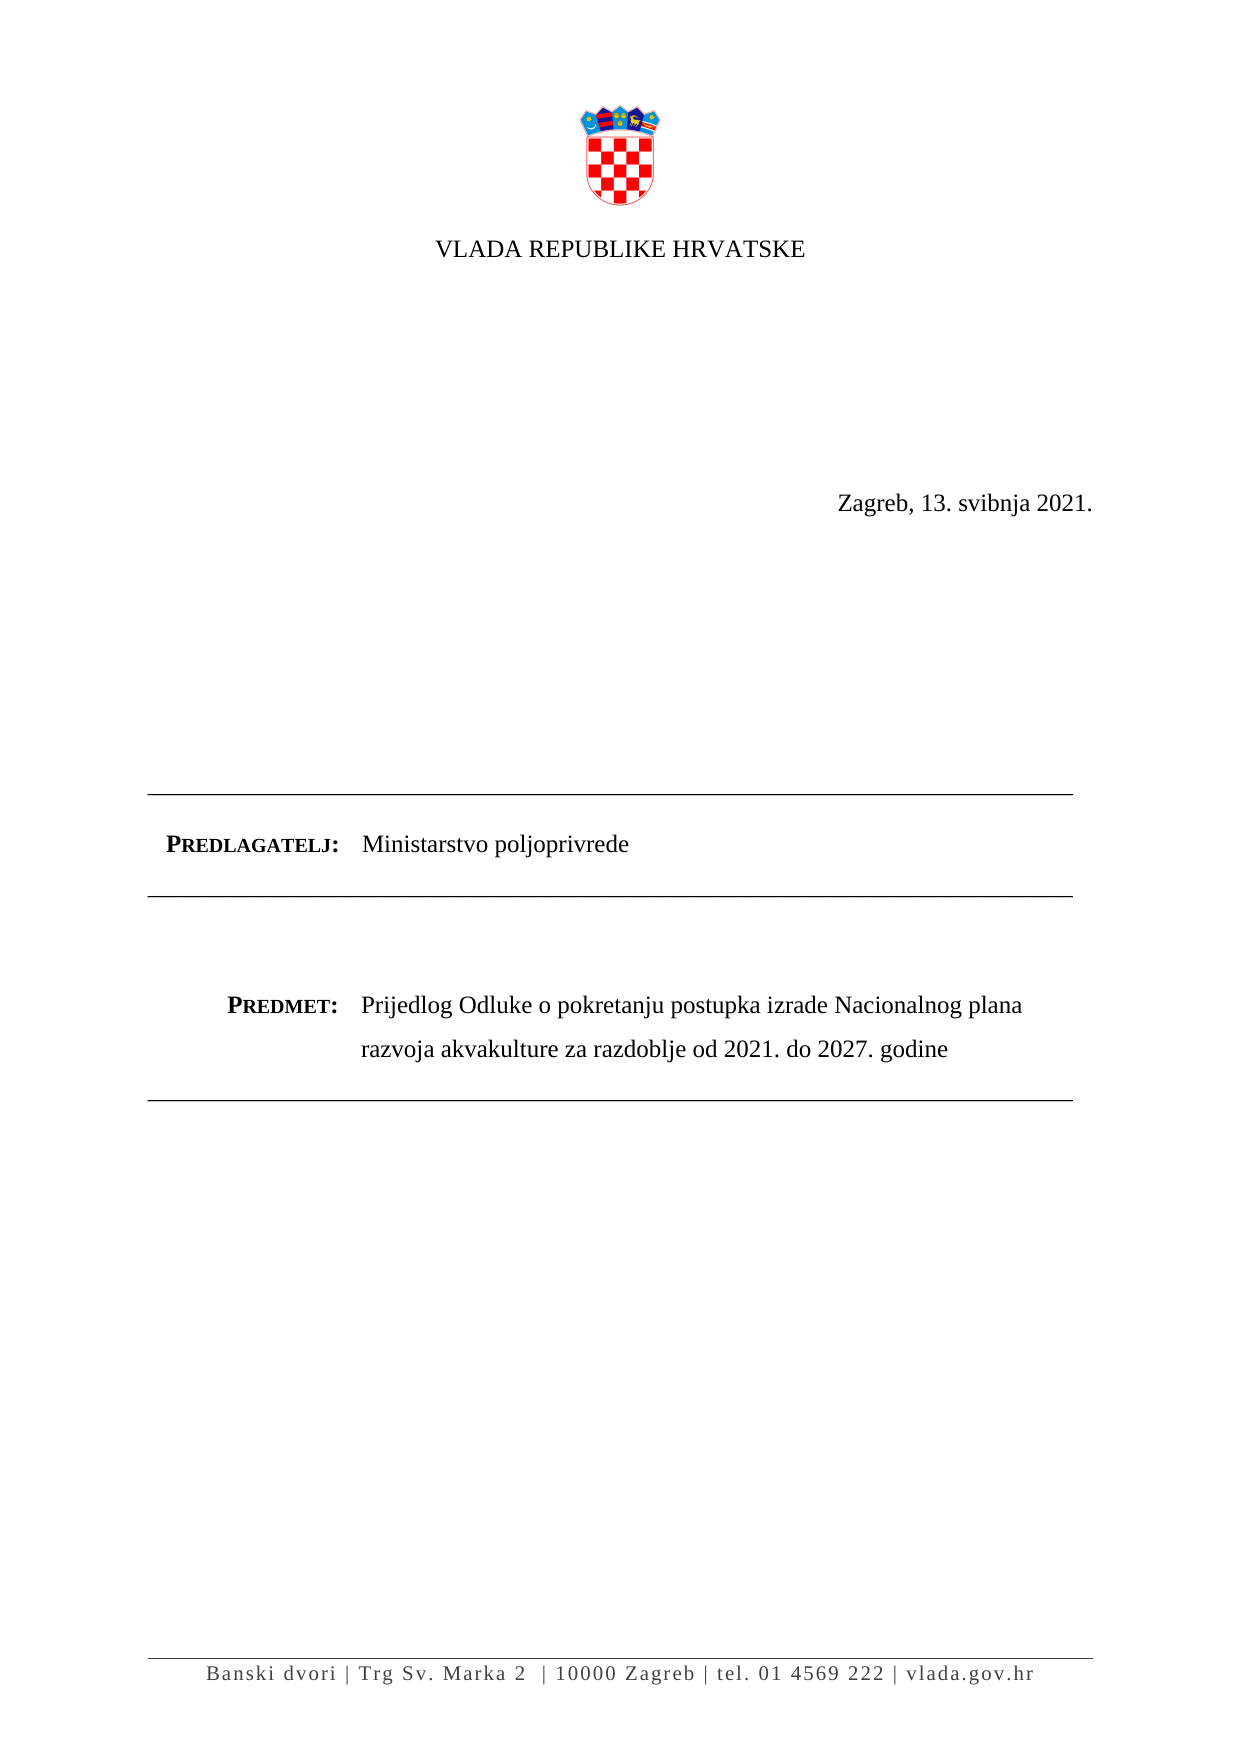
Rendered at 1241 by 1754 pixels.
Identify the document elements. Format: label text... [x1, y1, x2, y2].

text Zagreb, 13. svibnja 2021. [148, 488, 1093, 517]
table_header Predlagatelj: [148, 829, 351, 871]
table_header Ministarstvo poljoprivrede [351, 829, 1093, 871]
text __________________________________________________________________________ [148, 769, 1093, 798]
table_header Predmet: [148, 991, 349, 1076]
picture [578, 103, 662, 216]
table_header Prijedlog Odluke o pokretanju postupka izrade Nacionalnog plana razvoja akvakulture za razdoblje od 2021. do 2027. godine [350, 991, 1093, 1076]
text VLADA REPUBLIKE HRVATSKE [148, 234, 1093, 263]
text __________________________________________________________________________ [148, 1076, 1093, 1104]
text __________________________________________________________________________ [148, 871, 1093, 900]
